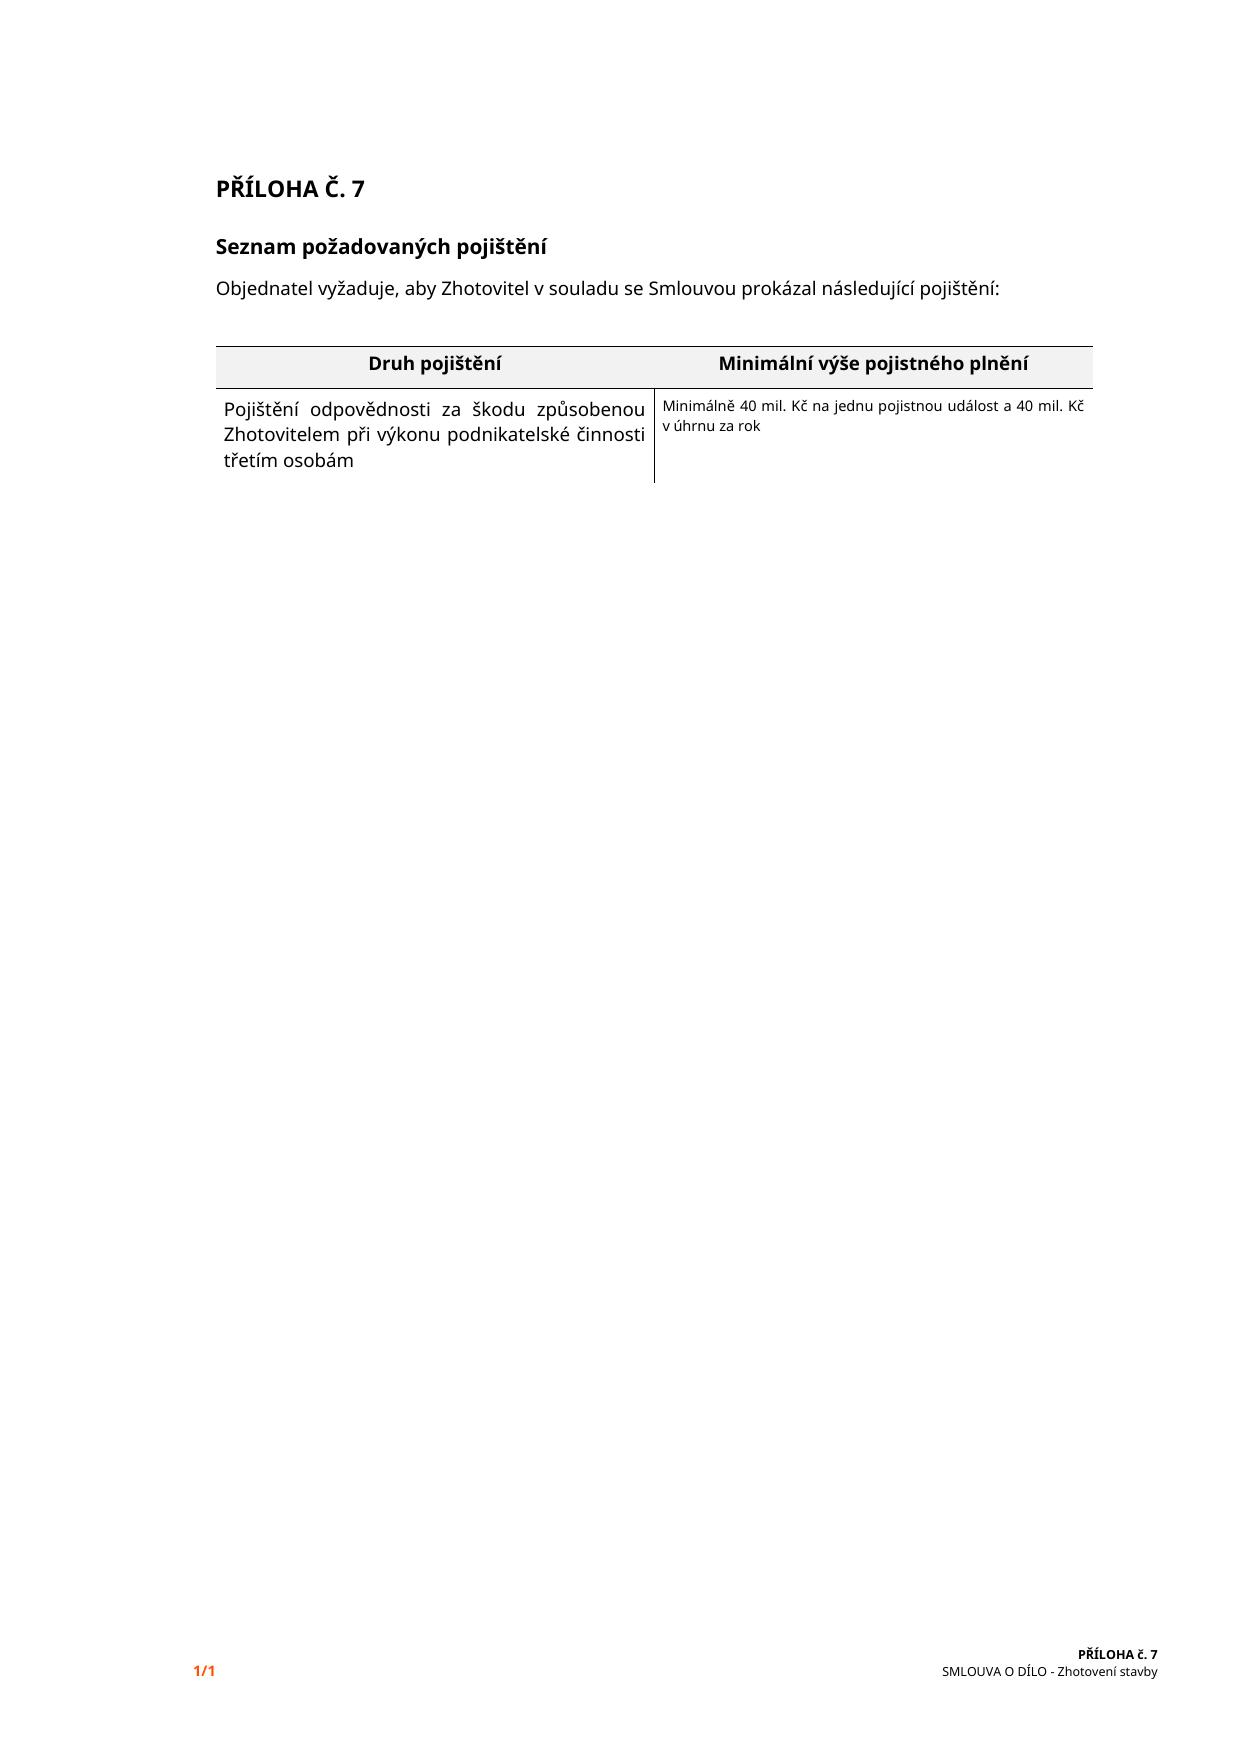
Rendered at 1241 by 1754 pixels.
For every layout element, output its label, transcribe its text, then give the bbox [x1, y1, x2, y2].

text Objednatel vyžaduje, aby Zhotovitel v souladu se Smlouvou prokázal následující pojištění: [216, 276, 1093, 301]
table_header Druh pojištění [216, 347, 654, 388]
table_header Minimální výše pojistného plnění [654, 347, 1093, 388]
table_cell Minimálně 40 mil. Kč na jednu pojistnou událost a 40 mil. Kč v úhrnu za rok [655, 389, 1093, 482]
text Seznam požadovaných pojištění [216, 232, 1093, 260]
table_cell Pojištění odpovědnosti za škodu způsobenou Zhotovitelem při výkonu podnikatelské činnosti třetím osobám [216, 389, 654, 482]
text Příloha č. 7 [216, 172, 1093, 204]
